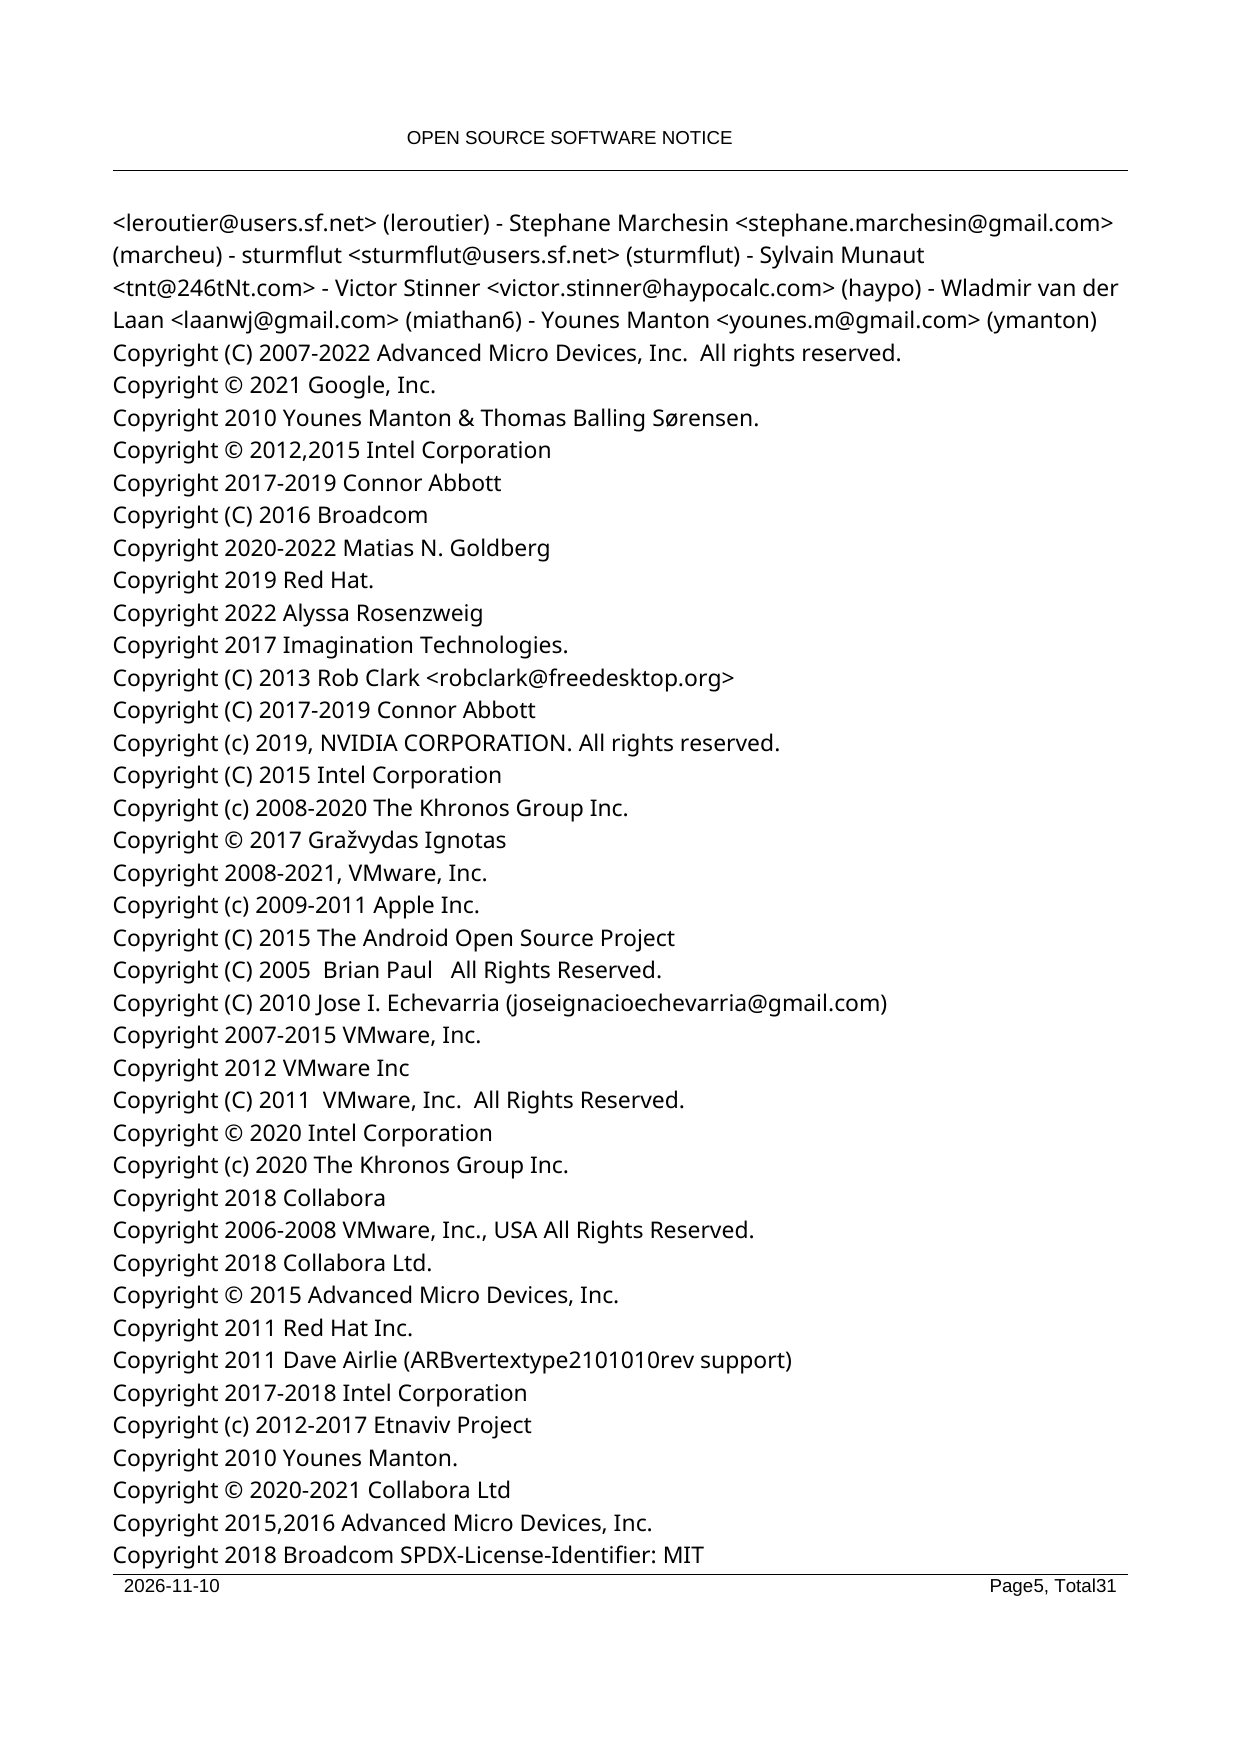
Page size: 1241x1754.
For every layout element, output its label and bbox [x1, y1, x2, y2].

text [112, 206, 1128, 1571]
